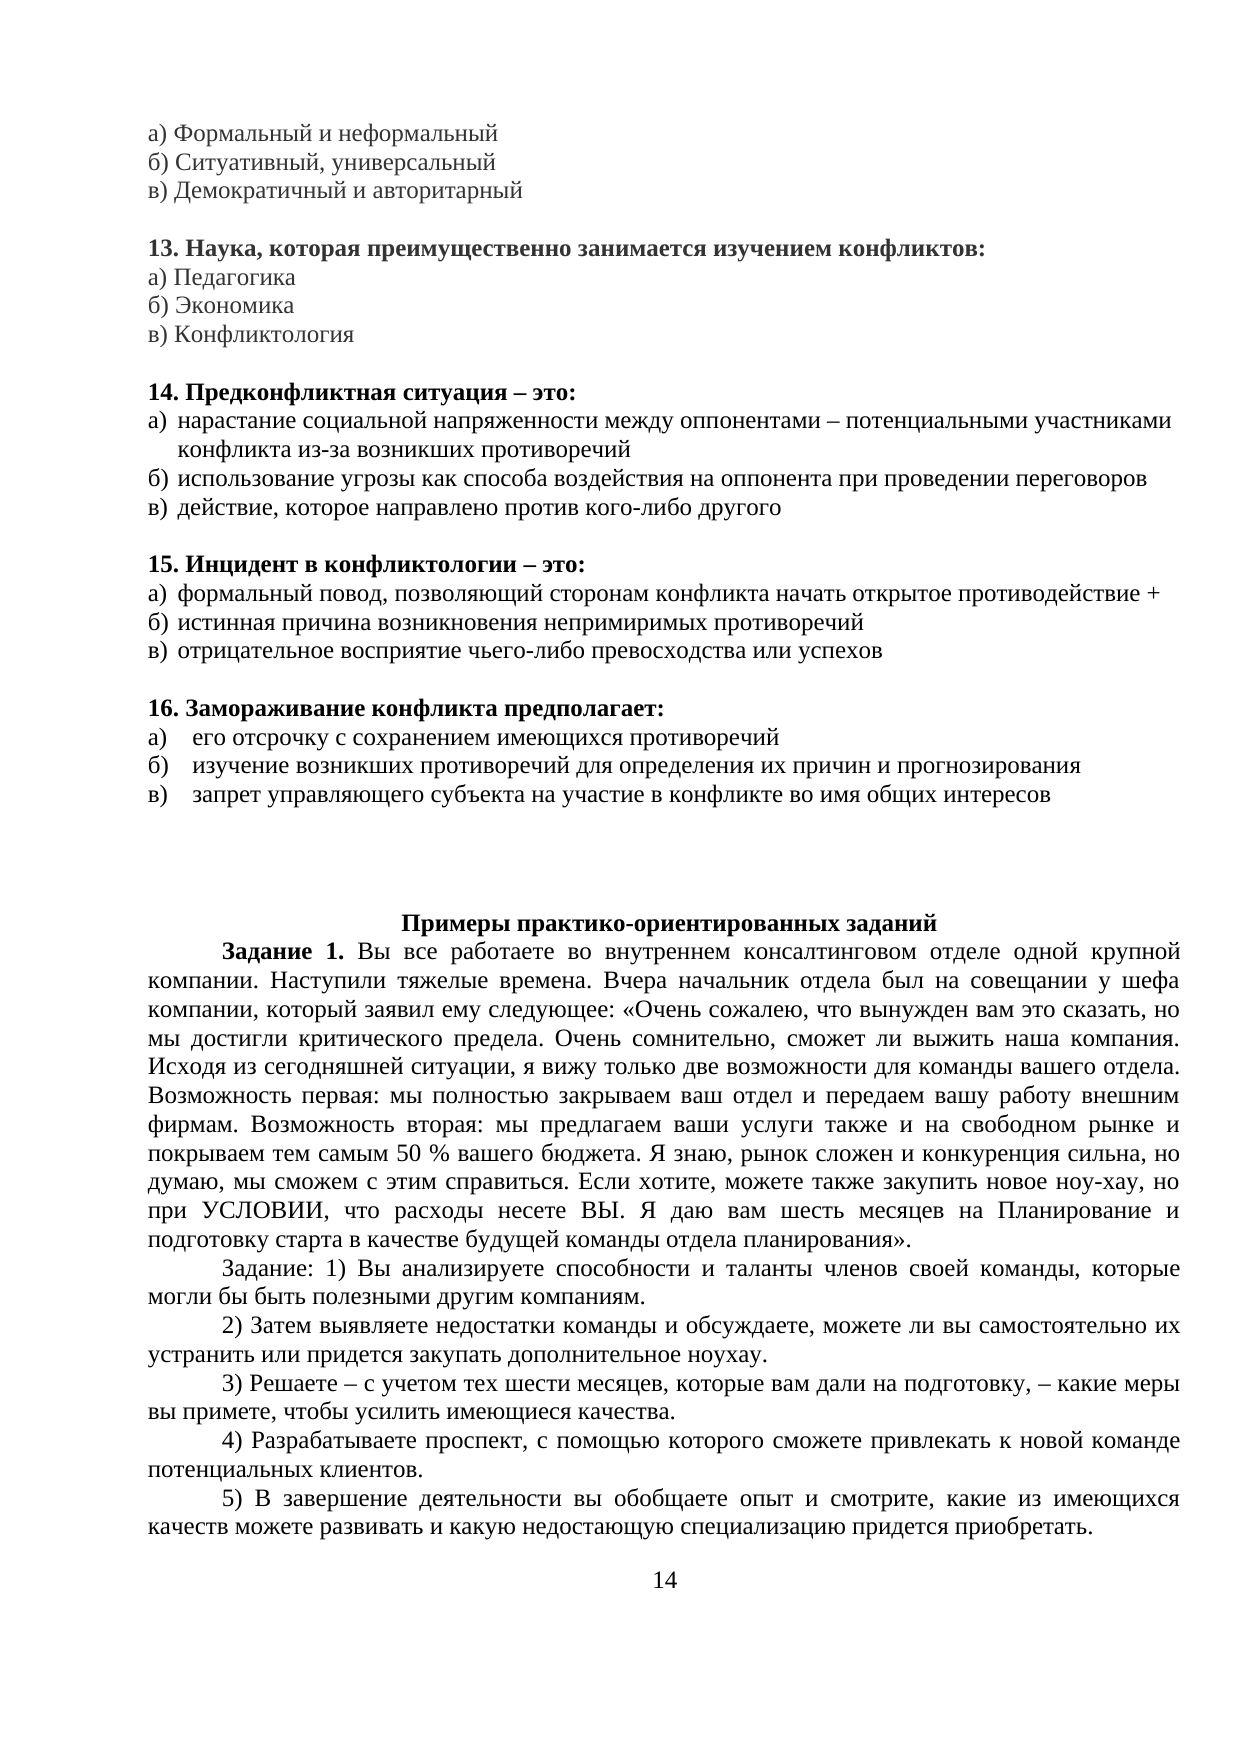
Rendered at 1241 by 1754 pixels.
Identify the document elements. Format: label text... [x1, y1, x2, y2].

list истинная причина возникновения непримиримых противоречий [148, 607, 1181, 636]
text 4) Разрабатываете проспект, с помощью которого сможете привлекать к новой команде потенциальных клиентов. [148, 1425, 1181, 1483]
text 3) Решаете – с учетом тех шести месяцев, которые вам дали на подготовку, – какие меры вы примете, чтобы усилить имеющиеся качества. [148, 1368, 1181, 1425]
list изучение возникших противоречий для определения их причин и прогнозирования [148, 751, 1181, 779]
text 14. Предконфликтная ситуация – это: [148, 377, 1181, 406]
text Задание 1. Вы все работаете во внутреннем консалтинговом отделе одной крупной компании. Наступили тяжелые времена. Вчера начальник отдела был на совещании у шефа компании, который заявил ему следующее: «Очень сожалею, что вынужден вам это сказать, но мы достигли критического предела. Очень сомнительно, сможет ли выжить наша компания. Исходя из сегодняшней ситуации, я вижу только две возможности для команды вашего отдела. Возможность первая: мы полностью закрываем ваш отдел и передаем вашу работу внешним фирмам. Возможность вторая: мы предлагаем ваши услуги также и на свободном рынке и покрываем тем самым 50 % вашего бюджета. Я знаю, рынок сложен и конкуренция сильна, но думаю, мы сможем с этим справиться. Если хотите, можете также закупить новое ноу-хау, но при УСЛОВИИ, что расходы несете ВЫ. Я даю вам шесть месяцев на Планирование и подготовку старта в качестве будущей команды отдела планирования». [148, 936, 1181, 1253]
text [148, 118, 1181, 204]
text 15. Инцидент в конфликтологии – это: [148, 549, 1181, 578]
text Задание: 1) Вы анализируете способности и таланты членов своей команды, которые могли бы быть полезными другим компаниям. [148, 1253, 1181, 1310]
text 13. Наука, которая преимущественно занимается изучением конфликтов: а) Педагогика б) Экономика в) Конфликтология [148, 233, 1181, 348]
list запрет управляющего субъекта на участие в конфликте во имя общих интересов [148, 779, 1181, 808]
text Примеры практико-ориентированных заданий [157, 908, 1181, 936]
list формальный повод, позволяющий сторонам конфликта начать открытое противодействие + [148, 578, 1181, 607]
text 16. Замораживание конфликта предполагает: [148, 693, 1181, 722]
text 5) В завершение деятельности вы обобщаете опыт и смотрите, какие из имеющихся качеств можете развивать и какую недостающую специализацию придется приобретать. [148, 1483, 1181, 1540]
list использование угрозы как способа воздействия на оппонента при проведении переговоров [148, 463, 1181, 492]
list отрицательное восприятие чьего-либо превосходства или успехов [148, 636, 1181, 664]
text 2) Затем выявляете недостатки команды и обсуждаете, можете ли вы самостоятельно их устранить или придется закупать дополнительное ноухау. [148, 1310, 1181, 1368]
list нарастание социальной напряженности между оппонентами – потенциальными участниками конфликта из-за возникших противоречий [148, 406, 1181, 463]
list его отсрочку с сохранением имеющихся противоречий [148, 722, 1181, 751]
list действие, которое направлено против кого-либо другого [148, 492, 1181, 521]
